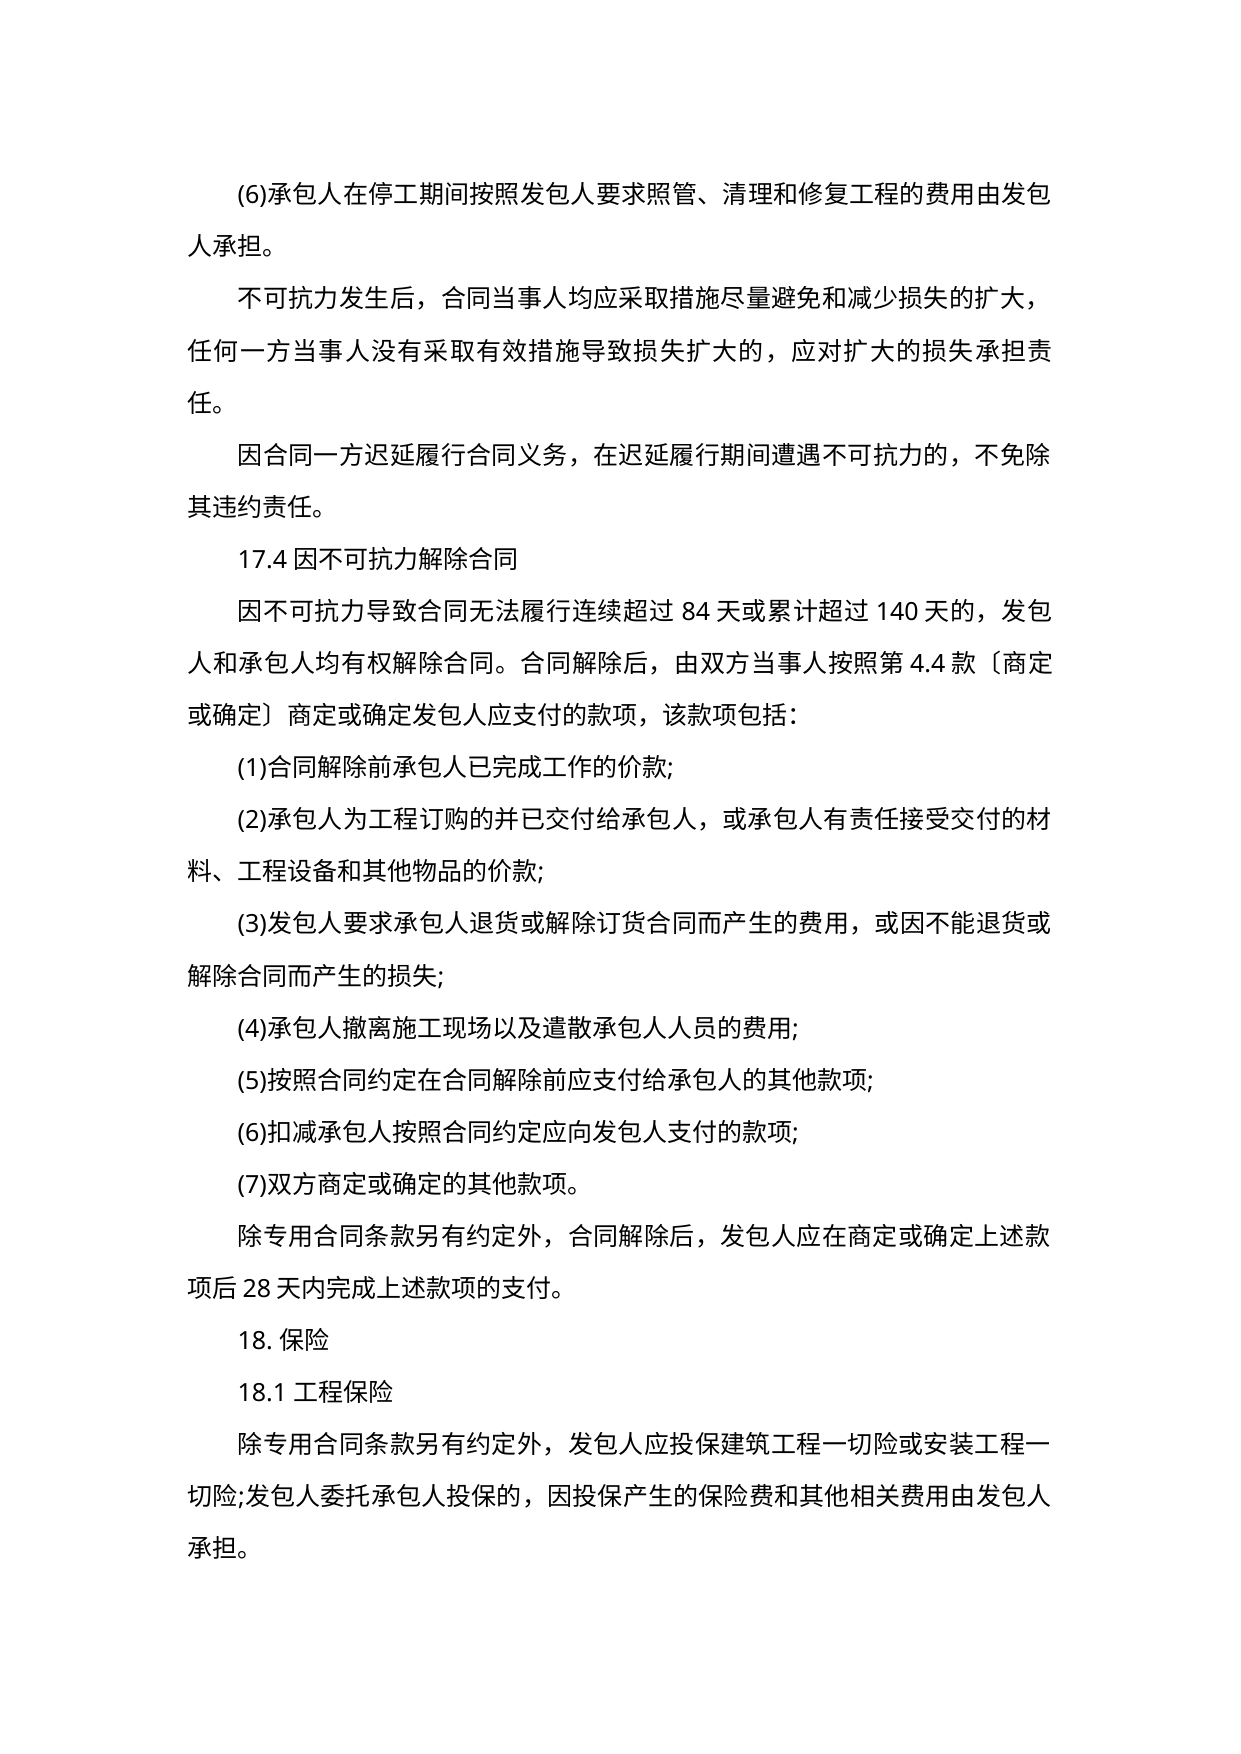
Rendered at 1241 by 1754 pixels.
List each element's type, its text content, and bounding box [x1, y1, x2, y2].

text 18.1 工程保险 [187, 1360, 1053, 1412]
text (3)发包人要求承包人退货或解除订货合同而产生的费用，或因不能退货或解除合同而产生的损失; [187, 891, 1053, 995]
text (7)双方商定或确定的其他款项。 [187, 1152, 1053, 1204]
text (2)承包人为工程订购的并已交付给承包人，或承包人有责任接受交付的材料、工程设备和其他物品的价款; [187, 787, 1053, 891]
text 因不可抗力导致合同无法履行连续超过84天或累计超过140天的，发包人和承包人均有权解除合同。合同解除后，由双方当事人按照第4.4款〔商定或确定〕商定或确定发包人应支付的款项，该款项包括： [187, 579, 1053, 735]
text (6)扣减承包人按照合同约定应向发包人支付的款项; [187, 1099, 1053, 1152]
text (6)承包人在停工期间按照发包人要求照管、清理和修复工程的费用由发包人承担。 [187, 162, 1053, 266]
text 18. 保险 [187, 1308, 1053, 1360]
text 除专用合同条款另有约定外，合同解除后，发包人应在商定或确定上述款项后28天内完成上述款项的支付。 [187, 1204, 1053, 1308]
text 17.4 因不可抗力解除合同 [187, 527, 1053, 579]
text (4)承包人撤离施工现场以及遣散承包人人员的费用; [187, 995, 1053, 1047]
text 因合同一方迟延履行合同义务，在迟延履行期间遭遇不可抗力的，不免除其违约责任。 [187, 422, 1053, 527]
text (1)合同解除前承包人已完成工作的价款; [187, 735, 1053, 787]
text 不可抗力发生后，合同当事人均应采取措施尽量避免和减少损失的扩大，任何一方当事人没有采取有效措施导致损失扩大的，应对扩大的损失承担责任。 [187, 266, 1053, 422]
text 除专用合同条款另有约定外，发包人应投保建筑工程一切险或安装工程一切险;发包人委托承包人投保的，因投保产生的保险费和其他相关费用由发包人承担。 [187, 1412, 1053, 1568]
text (5)按照合同约定在合同解除前应支付给承包人的其他款项; [187, 1047, 1053, 1099]
